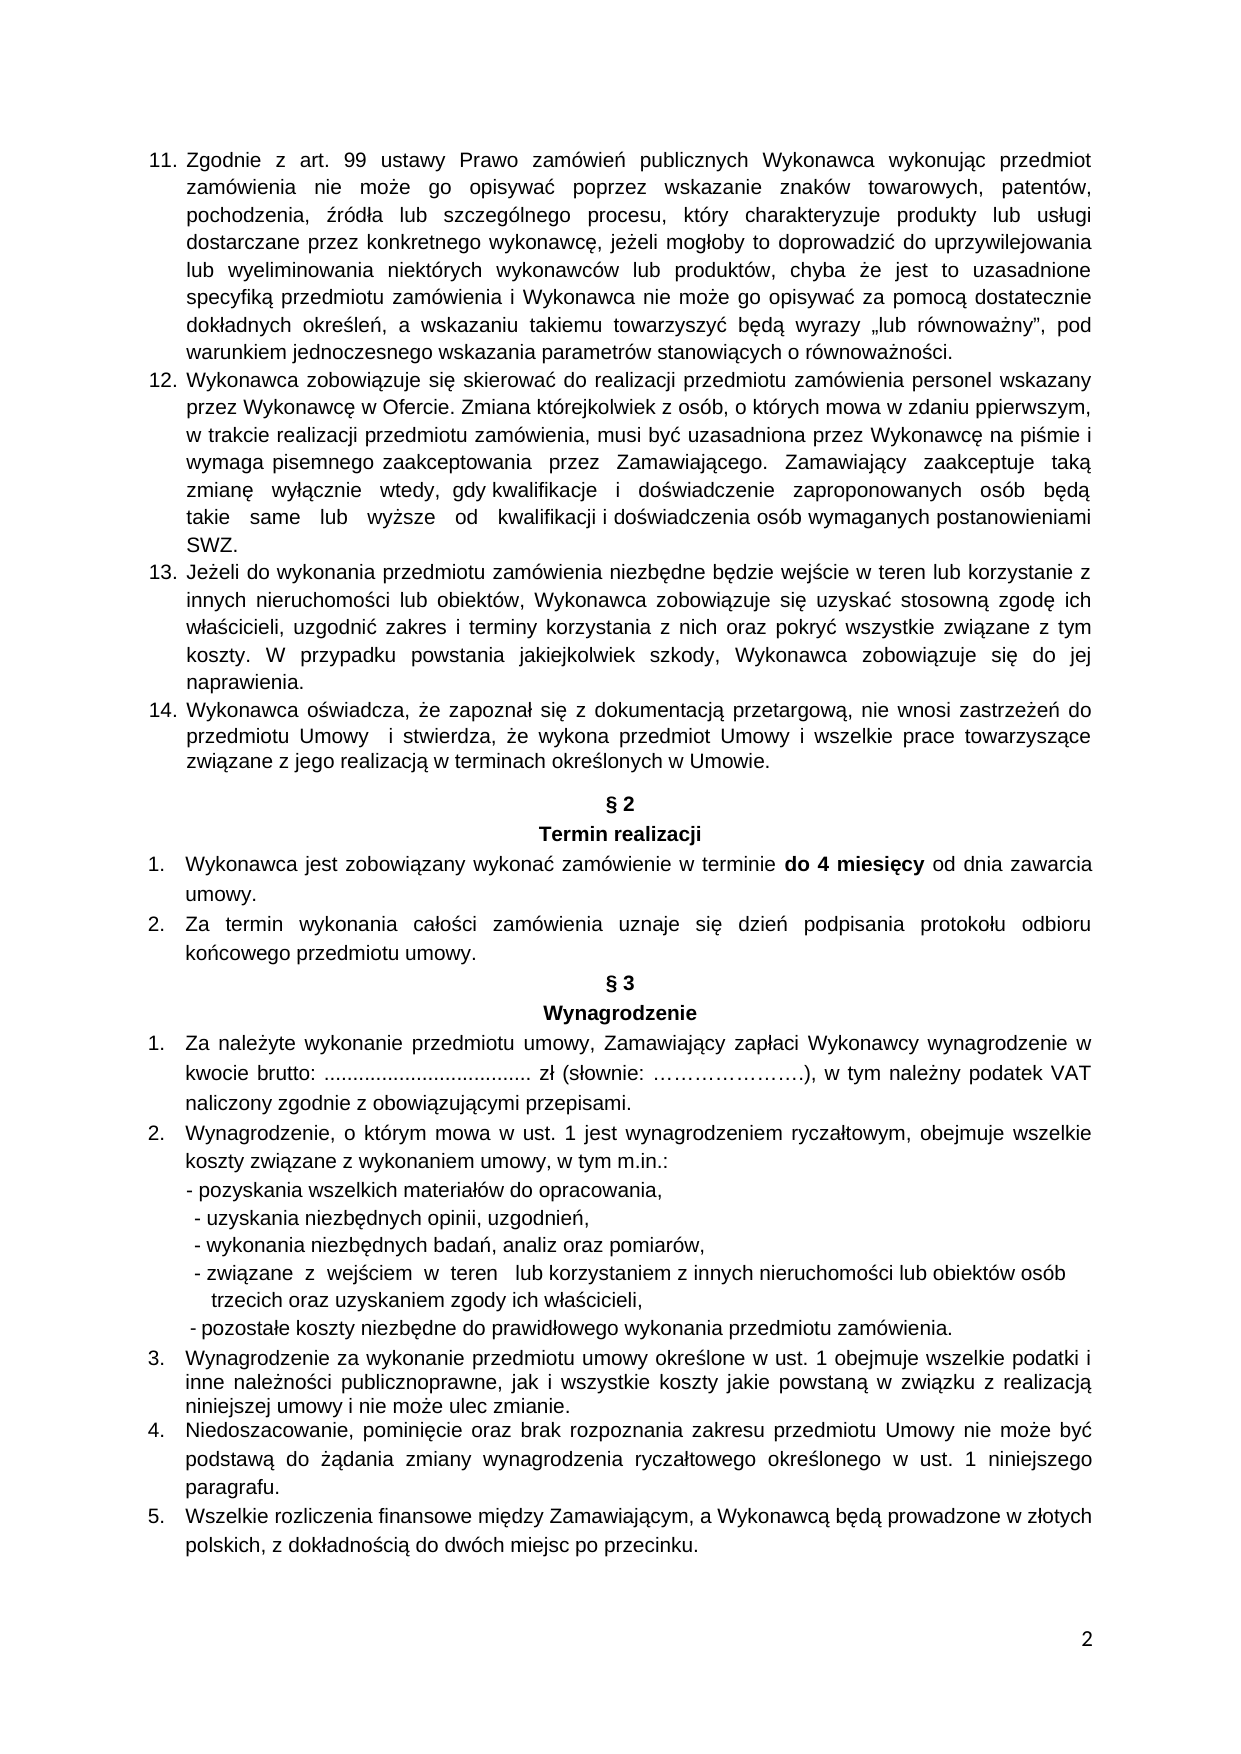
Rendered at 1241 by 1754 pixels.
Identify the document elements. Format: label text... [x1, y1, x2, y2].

text - wykonania niezbędnych badań, analiz oraz pomiarów, [148, 1233, 1093, 1257]
list Wynagrodzenie za wykonanie przedmiotu umowy określone w ust. 1 obejmuje wszelkie podatki i inne należności publicznoprawne, jak i wszystkie koszty jakie powstaną w związku z realizacją niniejszej umowy i nie może ulec zmianie. [148, 1346, 1093, 1418]
text - pozyskania wszelkich materiałów do opracowania, [148, 1177, 1093, 1201]
list Niedoszacowanie, pominięcie oraz brak rozpoznania zakresu przedmiotu Umowy nie może być podstawą do żądania zmiany wynagrodzenia ryczałtowego określonego w ust. 1 niniejszego paragrafu. [148, 1418, 1093, 1499]
list Wykonawca zobowiązuje się skierować do realizacji przedmiotu zamówienia personel wskazany przez Wykonawcę w Ofercie. Zmiana którejkolwiek z osób, o których mowa w zdaniu ppierwszym, w trakcie realizacji przedmiotu zamówienia, musi być uzasadniona przez Wykonawcę na piśmie i wymaga pisemnego zaakceptowania przez Zamawiającego. Zamawiający zaakceptuje taką zmianę wyłącznie wtedy, gdy kwalifikacje i doświadczenie zaproponowanych osób będą takie same lub wyższe od kwalifikacji i doświadczenia osób wymaganych postanowieniami SWZ. [149, 368, 1093, 557]
text § 3 [148, 971, 1093, 995]
text - związane z wejściem w teren lub korzystaniem z innych nieruchomości lub obiektów osób [148, 1260, 1093, 1284]
list Wszelkie rozliczenia finansowe między Zamawiającym, a Wykonawcą będą prowadzone w złotych polskich, z dokładnością do dwóch miejsc po przecinku. [148, 1504, 1093, 1557]
list Wykonawca oświadcza, że zapoznał się z dokumentacją przetargową, nie wnosi zastrzeżeń do przedmiotu Umowy i stwierdza, że wykona przedmiot Umowy i wszelkie prace towarzyszące związane z jego realizacją w terminach określonych w Umowie. [149, 698, 1093, 773]
list Za należyte wykonanie przedmiotu umowy, Zamawiający zapłaci Wykonawcy wynagrodzenie w kwocie brutto: .................................... zł (słownie: ………………….), w tym należny podatek VAT naliczony zgodnie z obowiązującymi przepisami. [148, 1031, 1093, 1115]
text - uzyskania niezbędnych opinii, uzgodnień, [148, 1205, 1093, 1229]
list Zgodnie z art. 99 ustawy Prawo zamówień publicznych Wykonawca wykonując przedmiot zamówienia nie może go opisywać poprzez wskazanie znaków towarowych, patentów, pochodzenia, źródła lub szczególnego procesu, który charakteryzuje produkty lub usługi dostarczane przez konkretnego wykonawcę, jeżeli mogłoby to doprowadzić do uprzywilejowania lub wyeliminowania niektórych wykonawców lub produktów, chyba że jest to uzasadnione specyfiką przedmiotu zamówienia i Wykonawca nie może go opisywać za pomocą dostatecznie dokładnych określeń, a wskazaniu takiemu towarzyszyć będą wyrazy „lub równoważny”, pod warunkiem jednoczesnego wskazania parametrów stanowiących o równoważności. [149, 148, 1093, 364]
text § 2 [148, 792, 1093, 816]
list Jeżeli do wykonania przedmiotu zamówienia niezbędne będzie wejście w teren lub korzystanie z innych nieruchomości lub obiektów, Wykonawca zobowiązuje się uzyskać stosowną zgodę ich właścicieli, uzgodnić zakres i terminy korzystania z nich oraz pokryć wszystkie związane z tym koszty. W przypadku powstania jakiejkolwiek szkody, Wykonawca zobowiązuje się do jej naprawienia. [149, 560, 1093, 694]
list Wykonawca jest zobowiązany wykonać zamówienie w terminie do 4 miesięcy od dnia zawarcia umowy. [148, 852, 1093, 905]
text trzecich oraz uzyskaniem zgody ich właścicieli, [148, 1288, 1093, 1312]
list - pozostałe koszty niezbędne do prawidłowego wykonania przedmiotu zamówienia. [185, 1315, 1093, 1341]
text Wynagrodzenie [148, 1001, 1093, 1025]
list Za termin wykonania całości zamówienia uznaje się dzień podpisania protokołu odbioru końcowego przedmiotu umowy. [148, 911, 1093, 965]
text Termin realizacji [148, 822, 1093, 846]
list Wynagrodzenie, o którym mowa w ust. 1 jest wynagrodzeniem ryczałtowym, obejmuje wszelkie koszty związane z wykonaniem umowy, w tym m.in.: [148, 1121, 1093, 1174]
